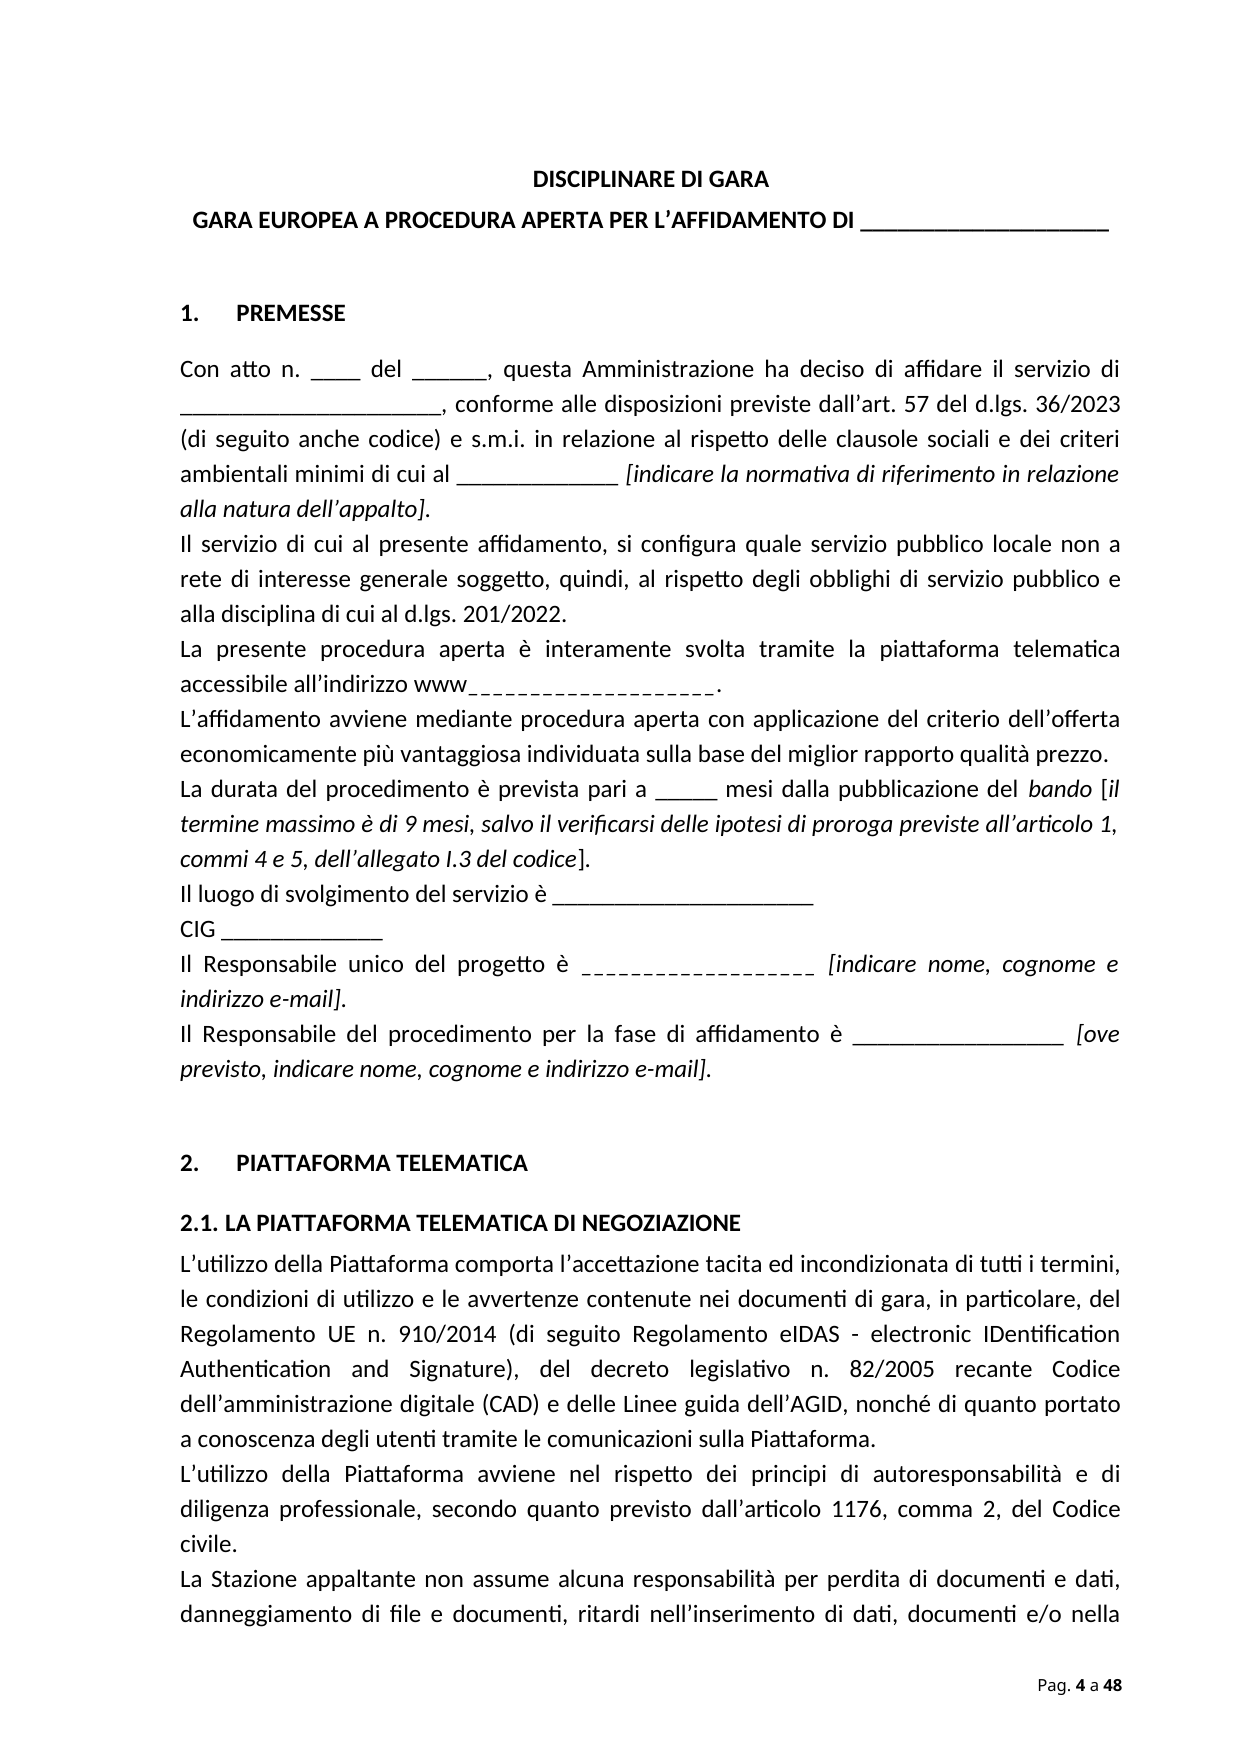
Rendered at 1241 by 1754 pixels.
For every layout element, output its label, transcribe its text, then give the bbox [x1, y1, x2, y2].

text CIG _____________ [180, 913, 1122, 944]
text Con atto n. ____ del ______, questa Amministrazione ha deciso di affidare il servizio di _____________________, conforme alle disposizioni previste dall’art. 57 del d.lgs. 36/2023 (di seguito anche codice) e s.m.i. in relazione al rispetto delle clausole sociali e dei criteri ambientali minimi di cui al _____________ [indicare la normativa di riferimento in relazione alla natura dell’appalto]. [180, 353, 1122, 524]
subtitle PREMESSE [180, 297, 1122, 328]
text L’utilizzo della Piattaforma avviene nel rispetto dei principi di autoresponsabilità e di diligenza professionale, secondo quanto previsto dall’articolo 1176, comma 2, del Codice civile. [180, 1458, 1122, 1558]
subtitle PIATTAFORMA TELEMATICA [180, 1147, 1122, 1177]
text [180, 1563, 1122, 1628]
text La presente procedura aperta è interamente svolta tramite la piattaforma telematica accessibile all’indirizzo www____________________. [180, 633, 1122, 699]
text Il Responsabile unico del progetto è ___________________ [indicare nome, cognome e indirizzo e-mail]. [180, 948, 1122, 1014]
text Il Responsabile del procedimento per la fase di affidamento è _________________ [ove previsto, indicare nome, cognome e indirizzo e-mail]. [180, 1018, 1122, 1084]
subtitle DISCIPLINARE DI GARA [180, 163, 1122, 193]
text L’utilizzo della Piattaforma comporta l’accettazione tacita ed incondizionata di tutti i termini, le condizioni di utilizzo e le avvertenze contenute nei documenti di gara, in particolare, del Regolamento UE n. 910/2014 (di seguito Regolamento eIDAS - electronic IDentification Authentication and Signature), del decreto legislativo n. 82/2005 recante Codice dell’amministrazione digitale (CAD) e delle Linee guida dell’AGID, nonché di quanto portato a conoscenza degli utenti tramite le comunicazioni sulla Piattaforma. [180, 1248, 1122, 1453]
subtitle LA PIATTAFORMA TELEMATICA DI NEGOZIAZIONE [180, 1207, 1122, 1237]
text L’affidamento avviene mediante procedura aperta con applicazione del criterio dell’offerta economicamente più vantaggiosa individuata sulla base del miglior rapporto qualità prezzo. [180, 703, 1122, 769]
text Il servizio di cui al presente affidamento, si configura quale servizio pubblico locale non a rete di interesse generale soggetto, quindi, al rispetto degli obblighi di servizio pubblico e alla disciplina di cui al d.lgs. 201/2022. [180, 528, 1122, 629]
text La durata del procedimento è prevista pari a _____ mesi dalla pubblicazione del bando [il termine massimo è di 9 mesi, salvo il verificarsi delle ipotesi di proroga previste all’articolo 1, commi 4 e 5, dell’allegato I.3 del codice]. [180, 773, 1122, 874]
text GARA EUROPEA A PROCEDURA APERTA PER L’AFFIDAMENTO DI ____________________ [180, 204, 1122, 235]
text Il luogo di svolgimento del servizio è _____________________ [180, 878, 1122, 909]
